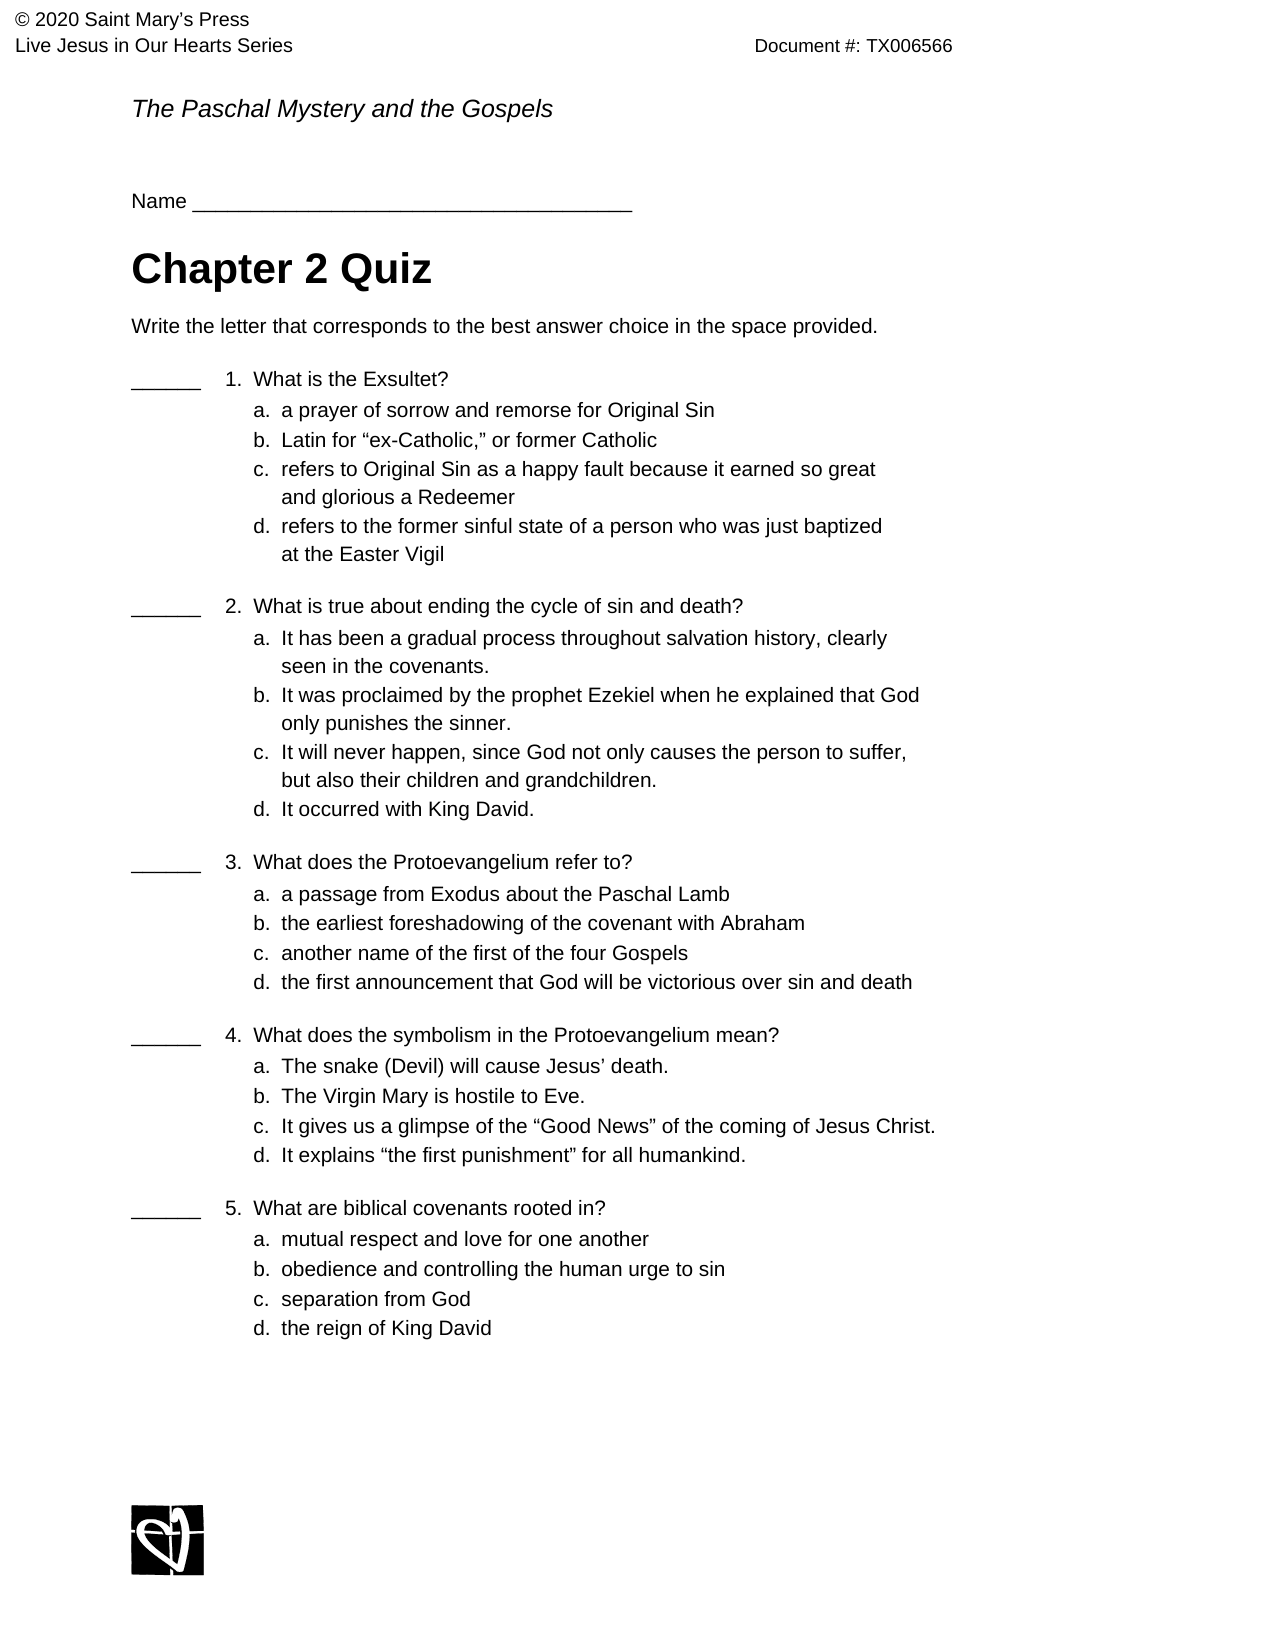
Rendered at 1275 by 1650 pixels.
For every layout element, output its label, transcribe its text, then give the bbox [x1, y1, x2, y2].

text Chapter 2 Quiz [131, 244, 1144, 293]
text Name ______________________________________ [131, 189, 1144, 213]
text ______ 3. What does the Protoevangelium refer to? [131, 850, 1144, 874]
list It was proclaimed by the prophet Ezekiel when he explained that God only punishes the sinner. [253, 683, 1144, 734]
list It will never happen, since God not only causes the person to suffer, but also their children and grandchildren. [253, 740, 1144, 792]
list another name of the first of the four Gospels [253, 941, 1144, 964]
text ______ 1. What is the Exsultet? [131, 366, 1144, 390]
list the reign of King David [253, 1316, 1144, 1340]
list It occurred with King David. [253, 797, 1144, 821]
text refers to the former sinful state of a person who was just baptized at the Easter Vigil [253, 514, 1144, 566]
text a prayer of sorrow and remorse for Original Sin [253, 398, 1144, 422]
text ______ 5. What are biblical covenants rooted in? [131, 1196, 1144, 1219]
list It explains “the first punishment” for all humankind. [253, 1143, 1144, 1167]
list obedience and controlling the human urge to sin [253, 1257, 1144, 1281]
text ______ 4. What does the symbolism in the Protoevangelium mean? [131, 1023, 1144, 1047]
text refers to Original Sin as a happy fault because it earned so great and glorious a Redeemer [253, 457, 1144, 509]
list It has been a gradual process throughout salvation history, clearly seen in the covenants. [253, 626, 1144, 677]
list a passage from Exodus about the Paschal Lamb [253, 881, 1144, 905]
list the earliest foreshadowing of the covenant with Abraham [253, 911, 1144, 935]
list It gives us a glimpse of the “Good News” of the coming of Jesus Christ. [253, 1113, 1144, 1137]
list the first announcement that God will be victorious over sin and death [253, 970, 1144, 994]
list The Virgin Mary is hostile to Eve. [253, 1084, 1144, 1108]
list separation from God [253, 1286, 1144, 1310]
text Write the letter that corresponds to the best answer choice in the space provided. [131, 314, 1144, 338]
text ______ 2. What is true about ending the cycle of sin and death? [131, 594, 1144, 618]
text Latin for “ex-Catholic,” or former Catholic [253, 428, 1144, 452]
list The snake (Devil) will cause Jesus’ death. [253, 1054, 1144, 1078]
list mutual respect and love for one another [253, 1227, 1144, 1251]
